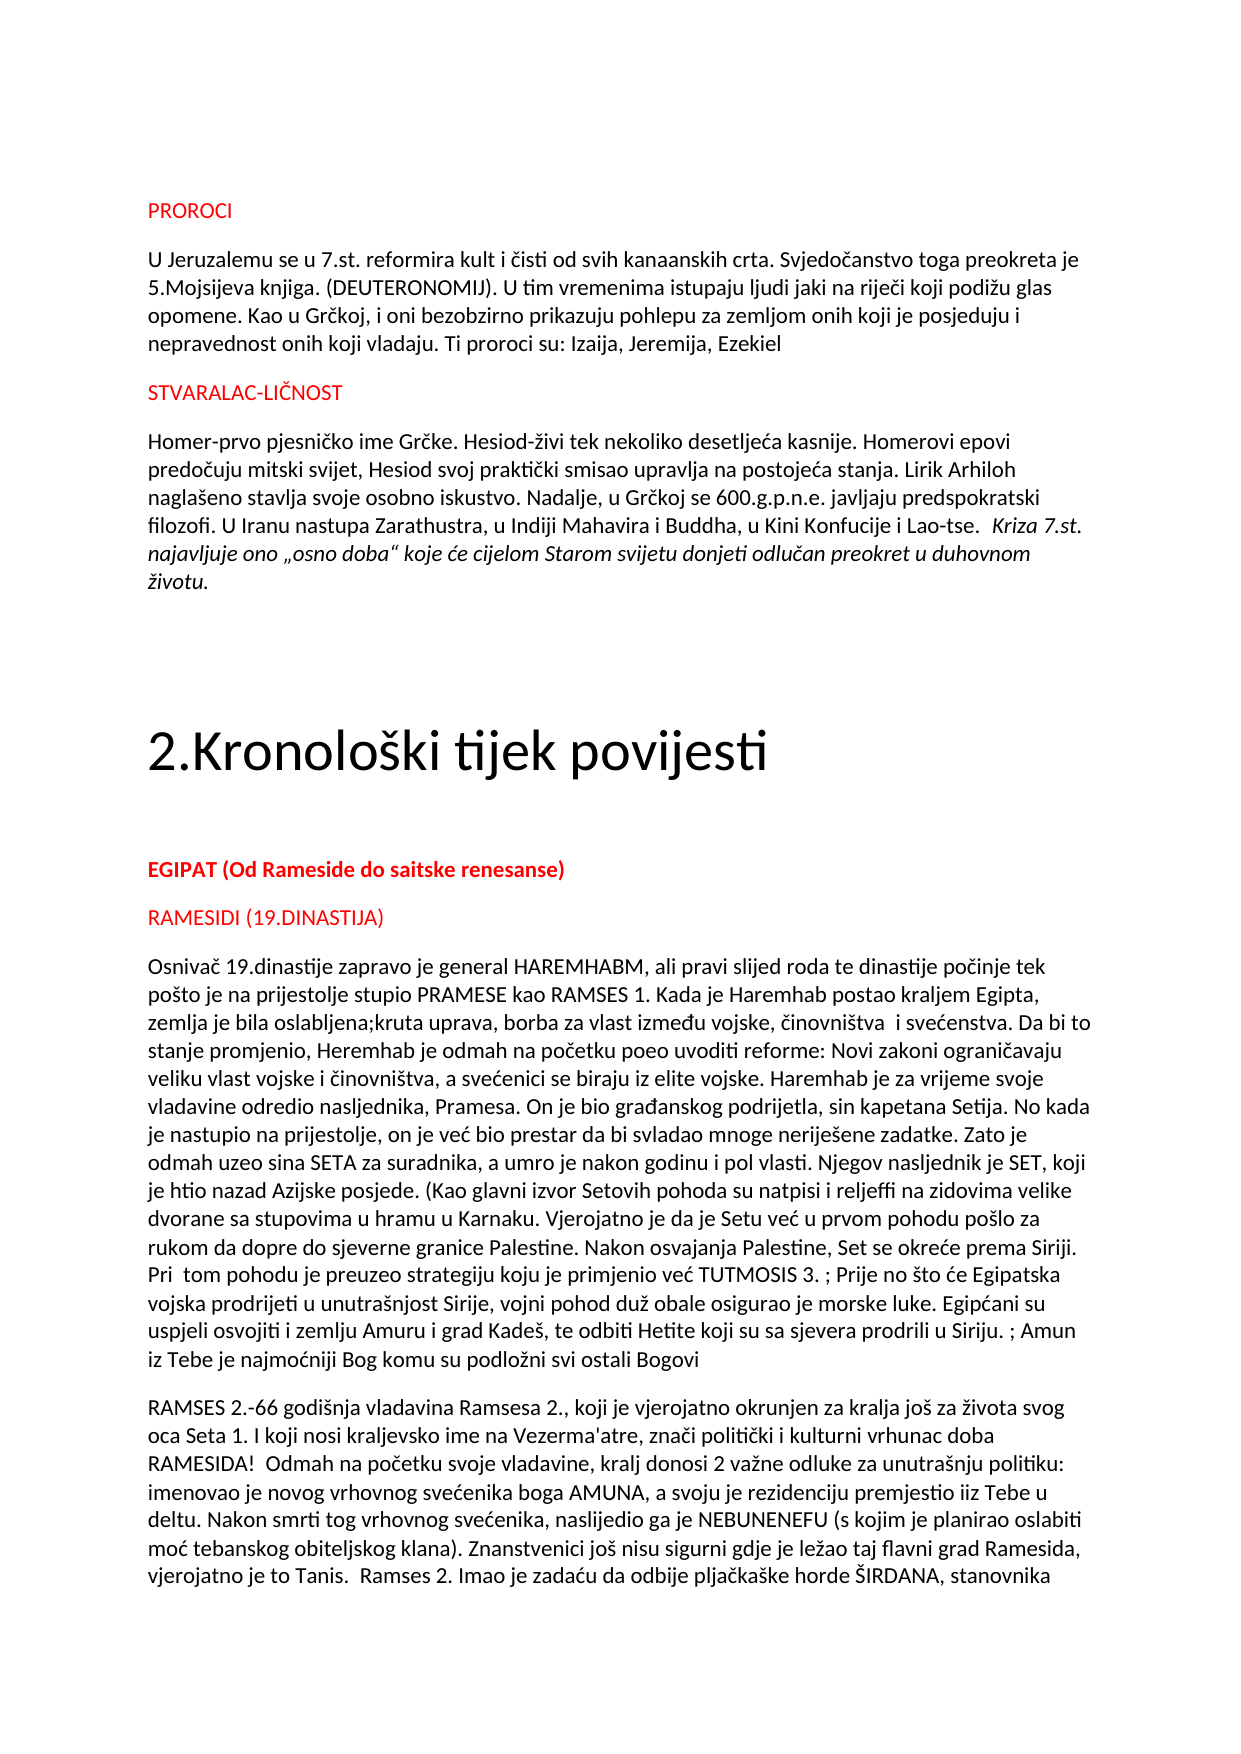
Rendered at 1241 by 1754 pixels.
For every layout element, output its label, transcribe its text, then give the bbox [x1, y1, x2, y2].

text RAMESIDI (19.DINASTIJA) [148, 903, 1093, 932]
text STVARALAC-LIČNOST [148, 378, 1093, 406]
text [148, 1393, 1093, 1590]
text Osnivač 19.dinastije zapravo je general HAREMHABM, ali pravi slijed roda te dinastije počinje tek pošto je na prijestolje stupio PRAMESE kao RAMSES 1. Kada je Haremhab postao kraljem Egipta, zemlja je bila oslabljena;kruta uprava, borba za vlast između vojske, činovništva i svećenstva. Da bi to stanje promjenio, Heremhab je odmah na početku poeo uvoditi reforme: Novi zakoni ograničavaju veliku vlast vojske i činovništva, a svećenici se biraju iz elite vojske. Haremhab je za vrijeme svoje vladavine odredio nasljednika, Pramesa. On je bio građanskog podrijetla, sin kapetana Setija. No kada je nastupio na prijestolje, on je već bio prestar da bi svladao mnoge neriješene zadatke. Zato je odmah uzeo sina SETA za suradnika, a umro je nakon godinu i pol vlasti. Njegov nasljednik je SET, koji je htio nazad Azijske posjede. (Kao glavni izvor Setovih pohoda su natpisi i reljeffi na zidovima velike dvorane sa stupovima u hramu u Karnaku. Vjerojatno je da je Setu već u prvom pohodu pošlo za rukom da dopre do sjeverne granice Palestine. Nakon osvajanja Palestine, Set se okreće prema Siriji. Pri tom pohodu je preuzeo strategiju koju je primjenio već TUTMOSIS 3. ; Prije no što će Egipatska vojska prodrijeti u unutrašnjost Sirije, vojni pohod duž obale osigurao je morske luke. Egipćani su uspjeli osvojiti i zemlju Amuru i grad Kadeš, te odbiti Hetite koji su sa sjevera prodrili u Siriju. ; Amun iz Tebe je najmoćniji Bog komu su podložni svi ostali Bogovi [148, 952, 1093, 1373]
text U Jeruzalemu se u 7.st. reformira kult i čisti od svih kanaanskih crta. Svjedočanstvo toga preokreta je 5.Mojsijeva knjiga. (DEUTERONOMIJ). U tim vremenima istupaju ljudi jaki na riječi koji podižu glas opomene. Kao u Grčkoj, i oni bezobzirno prikazuju pohlepu za zemljom onih koji je posjeduju i nepravednost onih koji vladaju. Ti proroci su: Izaija, Jeremija, Ezekiel [148, 245, 1093, 357]
text EGIPAT (Od Rameside do saitske renesanse) [148, 855, 1093, 883]
text Homer-prvo pjesničko ime Grčke. Hesiod-živi tek nekoliko desetljeća kasnije. Homerovi epovi predočuju mitski svijet, Hesiod svoj praktički smisao upravlja na postojeća stanja. Lirik Arhiloh naglašeno stavlja svoje osobno iskustvo. Nadalje, u Grčkoj se 600.g.p.n.e. javljaju predspokratski filozofi. U Iranu nastupa Zarathustra, u Indiji Mahavira i Buddha, u Kini Konfucije i Lao-tse. Kriza 7.st. najavljuje ono „osno doba“ koje će cijelom Starom svijetu donjeti odlučan preokret u duhovnom životu. [148, 427, 1093, 595]
text PROROCI [148, 196, 1093, 224]
text 2.Kronološki tijek povijesti [148, 714, 1093, 785]
